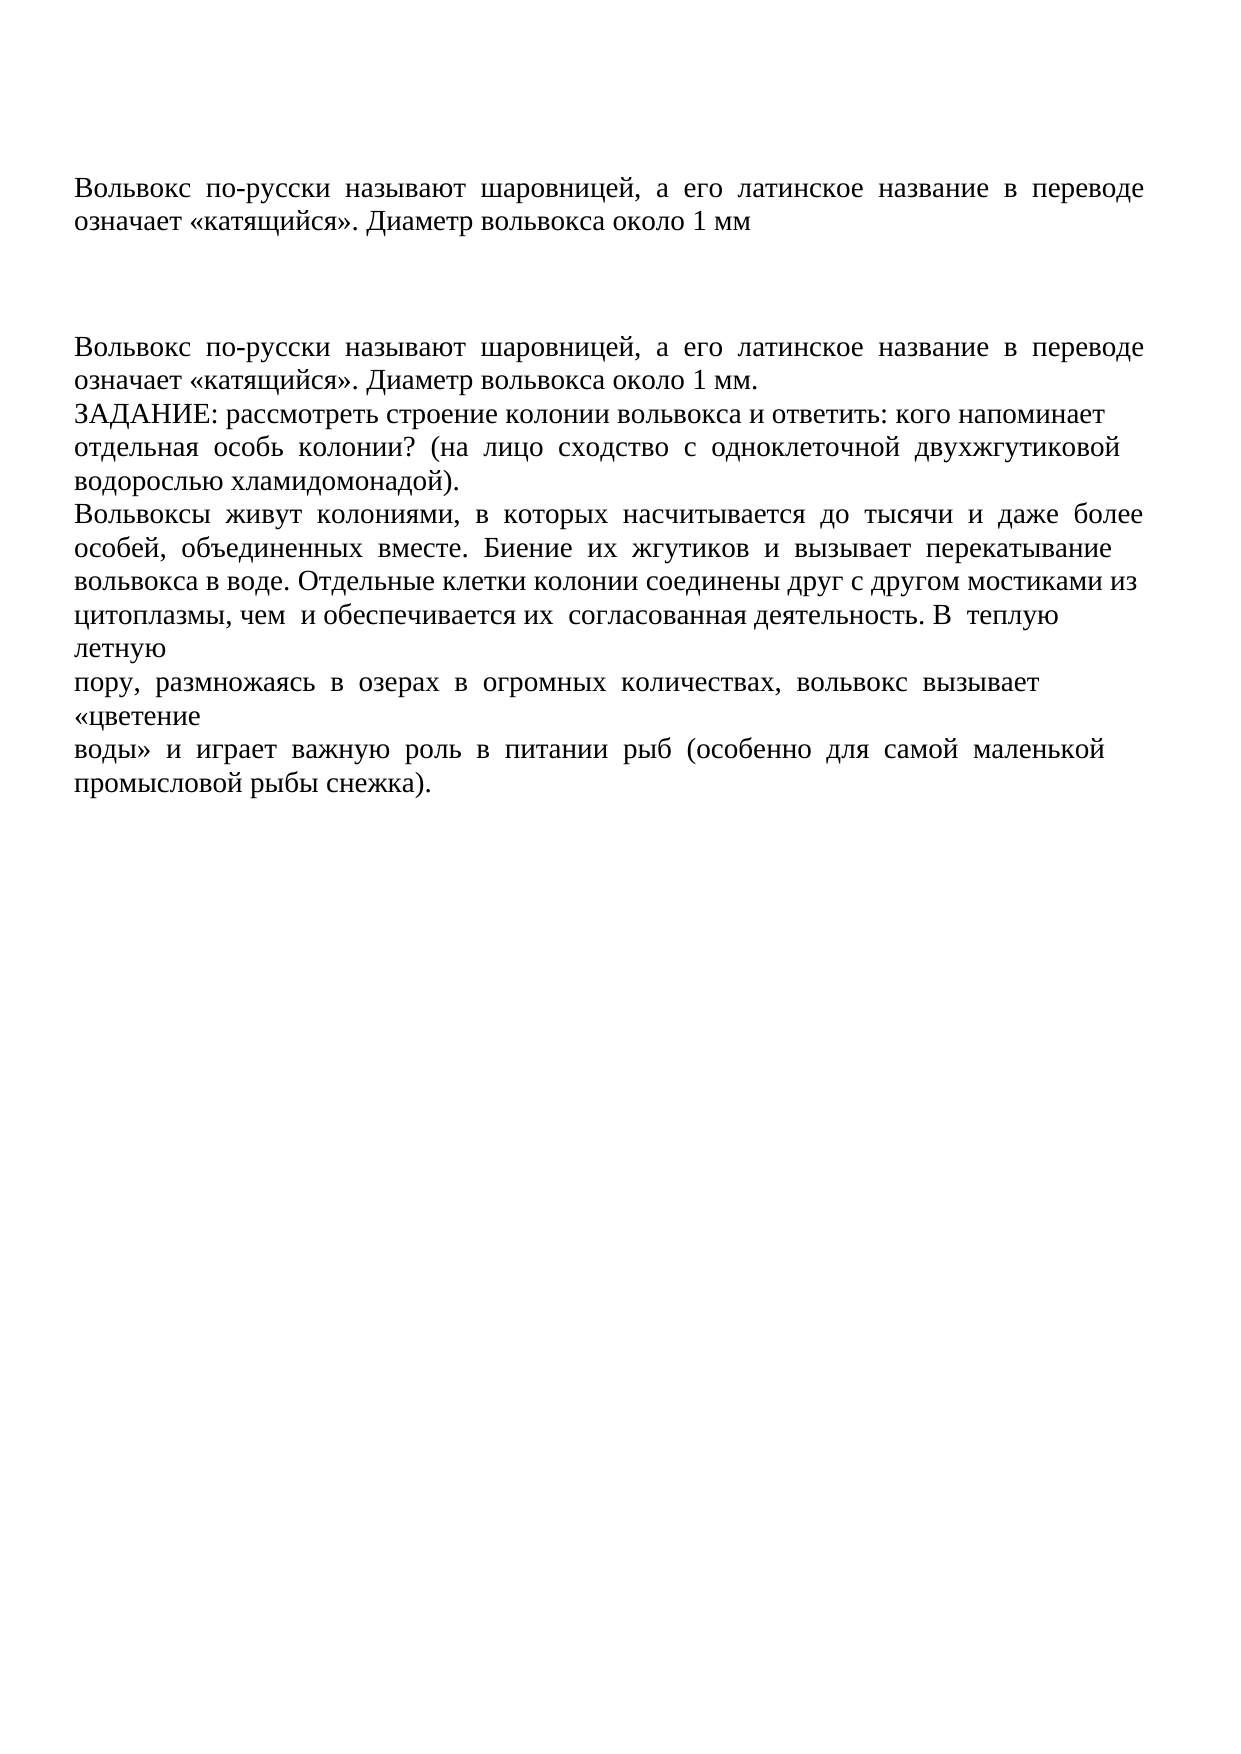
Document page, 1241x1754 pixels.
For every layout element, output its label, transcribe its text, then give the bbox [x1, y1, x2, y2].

text водорослью хламидомонадой). [74, 463, 1152, 496]
text особей, объединенных вместе. Биение их жгутиков и вызывает перекатывание [74, 530, 1152, 563]
text Вольвоксы живут колониями, в которых насчитывается до тысячи и даже более [74, 496, 1152, 530]
text цитоплазмы, чем и обеспечивается их согласованная деятельность. В теплую летную [74, 597, 1152, 664]
text означает «катящийся». Диаметр вольвокса около 1 мм. [74, 362, 1152, 396]
text вольвокса в воде. Отдельные клетки колонии соединены друг с другом мостиками из [74, 563, 1152, 597]
text Вольвокс по-русски называют шаровницей, а его латинское название в переводе [74, 329, 1152, 362]
text промысловой рыбы снежка). [74, 765, 1152, 798]
text отдельная особь колонии? (на лицо сходство с одноклеточной двухжгутиковой [74, 429, 1152, 463]
text воды» и играет важную роль в питании рыб (особенно для самой маленькой [74, 731, 1152, 765]
text означает «катящийся». Диаметр вольвокса около 1 мм [74, 203, 1152, 237]
text ЗАДАНИЕ: рассмотреть строение колонии вольвокса и ответить: кого напоминает [74, 396, 1152, 429]
text пору, размножаясь в озерах в огромных количествах, вольвокс вызывает «цветение [74, 664, 1152, 731]
text Вольвокс по-русски называют шаровницей, а его латинское название в переводе [74, 170, 1152, 203]
